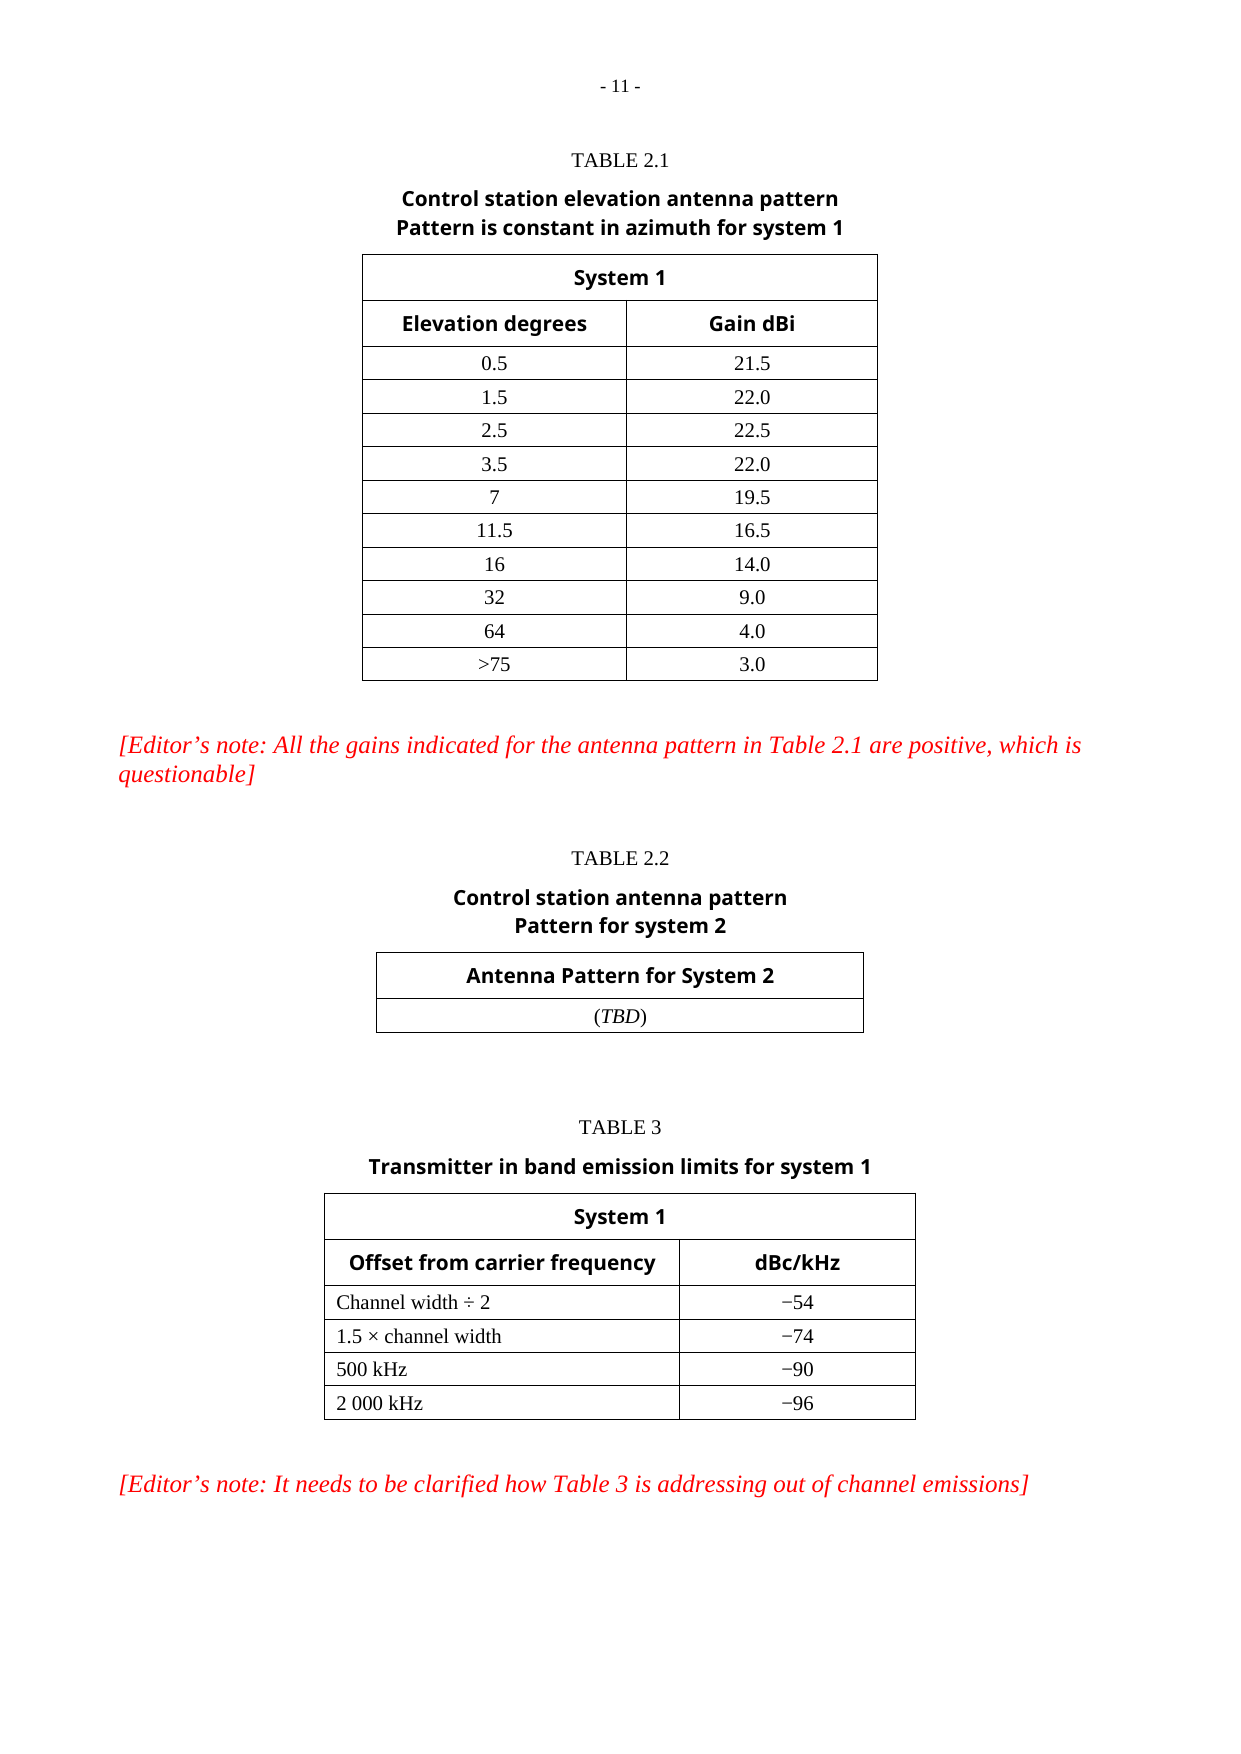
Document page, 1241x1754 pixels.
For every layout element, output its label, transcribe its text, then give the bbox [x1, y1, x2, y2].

table_cell 7 [363, 481, 626, 513]
table_header System 1 [363, 255, 877, 300]
table_cell Gain dBi [627, 301, 877, 346]
table_cell 16.5 [627, 514, 877, 547]
table_cell 16 [363, 548, 626, 580]
table_header System 1 [325, 1194, 915, 1239]
table_cell 32 [363, 581, 626, 613]
text TABLE 2.1 [118, 148, 1122, 172]
title Control station antenna pattern Pattern for system 2 [118, 883, 1122, 940]
table_cell Elevation degrees [363, 301, 626, 346]
text [Editor’s note: All the gains indicated for the antenna pattern in Table 2.1 are positive, which is questionable] [118, 730, 1122, 788]
table_cell Offset from carrier frequency [325, 1240, 679, 1285]
text [Editor’s note: It needs to be clarified how Table 3 is addressing out of channel emissions] [118, 1469, 1122, 1498]
table_cell 3.0 [627, 648, 877, 680]
text Transmitter in band emission limits for system 1 [118, 1152, 1122, 1180]
table_cell −96 [680, 1386, 915, 1419]
table_cell 2 000 kHz [325, 1386, 679, 1419]
table_cell 22.0 [627, 380, 877, 413]
table_cell −90 [680, 1353, 915, 1385]
table_cell −74 [680, 1320, 915, 1352]
text TABLE 3 [118, 1115, 1122, 1139]
table_cell 2.5 [363, 414, 626, 446]
table_cell 14.0 [627, 548, 877, 580]
table_cell 11.5 [363, 514, 626, 547]
table_cell 9.0 [627, 581, 877, 613]
table_cell 22.0 [627, 447, 877, 480]
table_cell 1.5 [363, 380, 626, 413]
table_cell 1.5 × channel width [325, 1320, 679, 1352]
table_cell >75 [363, 648, 626, 680]
table_cell (TBD) [377, 999, 863, 1032]
table_cell 0.5 [363, 347, 626, 379]
table_cell 3.5 [363, 447, 626, 480]
table_cell 22.5 [627, 414, 877, 446]
title Control station elevation antenna pattern Pattern is constant in azimuth for system 1 [118, 184, 1122, 241]
table_cell dBc/kHz [680, 1240, 915, 1285]
table_cell Channel width ÷ 2 [325, 1286, 679, 1318]
table_cell 19.5 [627, 481, 877, 513]
text TABLE 2.2 [118, 846, 1122, 870]
table_cell 4.0 [627, 615, 877, 647]
table_cell 21.5 [627, 347, 877, 379]
table_header Antenna Pattern for System 2 [377, 953, 863, 998]
table_cell −54 [680, 1286, 915, 1318]
table_cell 500 kHz [325, 1353, 679, 1385]
table_cell 64 [363, 615, 626, 647]
